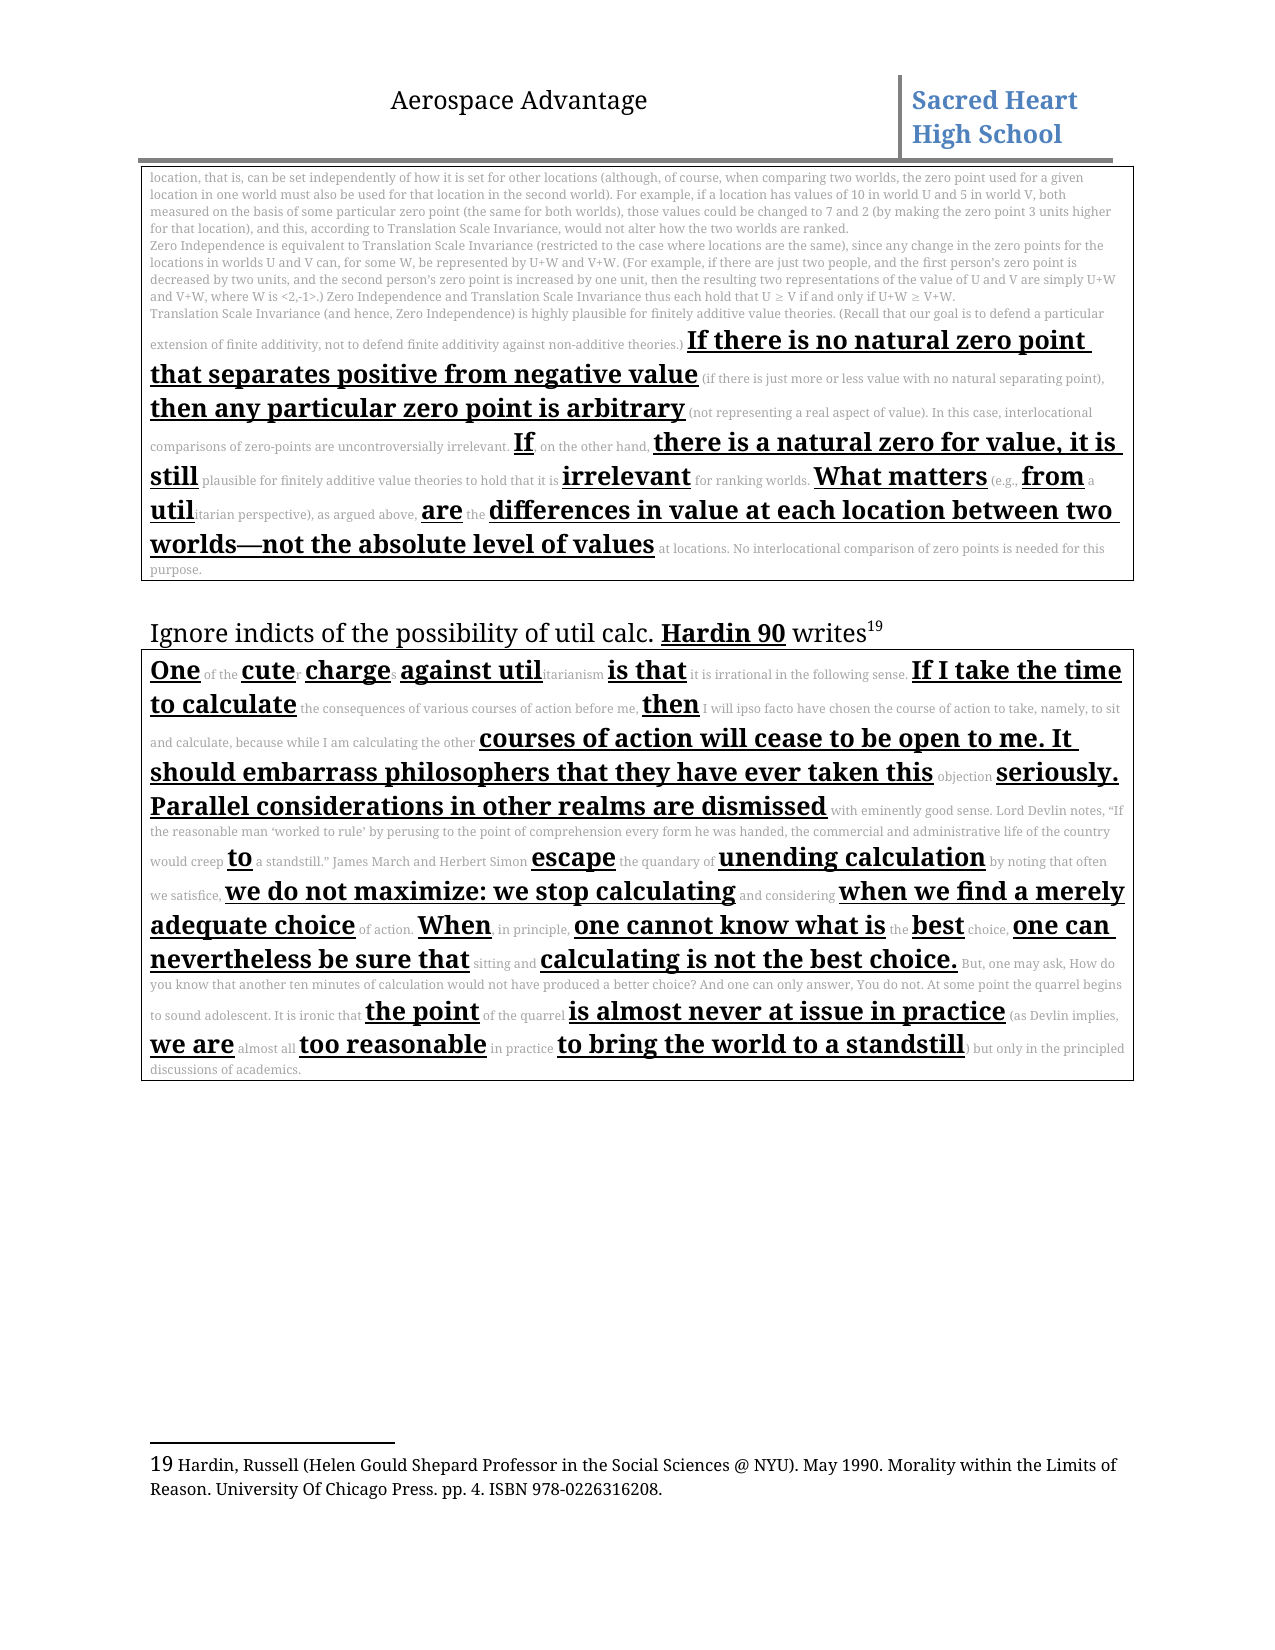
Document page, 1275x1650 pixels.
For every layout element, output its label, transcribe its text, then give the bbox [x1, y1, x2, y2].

text Ignore indicts of the possibility of util calc. Hardin 90 writes [150, 615, 1125, 649]
text One of the cuter charges against utilitarianism is that it is irrational in the following sense. If I take the time to calculate the consequences of various courses of action before me, then I will ipso facto have chosen the course of action to take, namely, to sit and calculate, because while I am calculating the other courses of action will cease to be open to me. It should embarrass philosophers that they have ever taken this objection seriously. Parallel considerations in other realms are dismissed with eminently good sense. Lord Devlin notes, “If the reasonable man ‘worked to rule’ by perusing to the point of comprehension every form he was handed, the commercial and administrative life of the country would creep to a standstill.” James March and Herbert Simon escape the quandary of unending calculation by noting that often we satisfice, we do not maximize: we stop calculating and considering when we find a merely adequate choice of action. When, in principle, one cannot know what is the best choice, one can nevertheless be sure that sitting and calculating is not the best choice. But, one may ask, How do you know that another ten minutes of calculation would not have produced a better choice? And one can only answer, You do not. At some point the quarrel begins to sound adolescent. It is ironic that the point of the quarrel is almost never at issue in practice (as Devlin implies, we are almost all too reasonable in practice to bring the world to a standstill) but only in the principled discussions of academics. [142, 650, 1133, 1080]
text Zero Independence is equivalent to Translation Scale Invariance (restricted to the case where locations are the same), since any change in the zero points for the locations in worlds U and V can, for some W, be represented by U+W and V+W. (For example, if there are just two people, and the first person’s zero point is decreased by two units, and the second person’s zero point is increased by one unit, then the resulting two representations of the value of U and V are simply U+W and V+W, where W is <2,-1>.) Zero Independence and Translation Scale Invariance thus each hold that U V if and only if U+W V+W. [150, 237, 1125, 302]
text Translation Scale Invariance (and hence, Zero Independence) is highly plausible for finitely additive value theories. (Recall that our goal is to defend a particular extension of finite additivity, not to defend finite additivity against non-additive theories.) If there is no natural zero point that separates positive from negative value (if there is just more or less value with no natural separating point), then any particular zero point is arbitrary (not representing a real aspect of value). In this case, interlocational comparisons of zero-points are uncontroversially irrelevant. If, on the other hand, there is a natural zero for value, it is still plausible for finitely additive value theories to hold that it is irrelevant for ranking worlds. What matters (e.g., from a utilitarian perspective), as argued above, are the differences in value at each location between two worlds—not the absolute level of values at locations. No interlocational comparison of zero points is needed for this purpose. [142, 302, 1133, 580]
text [142, 167, 1133, 237]
